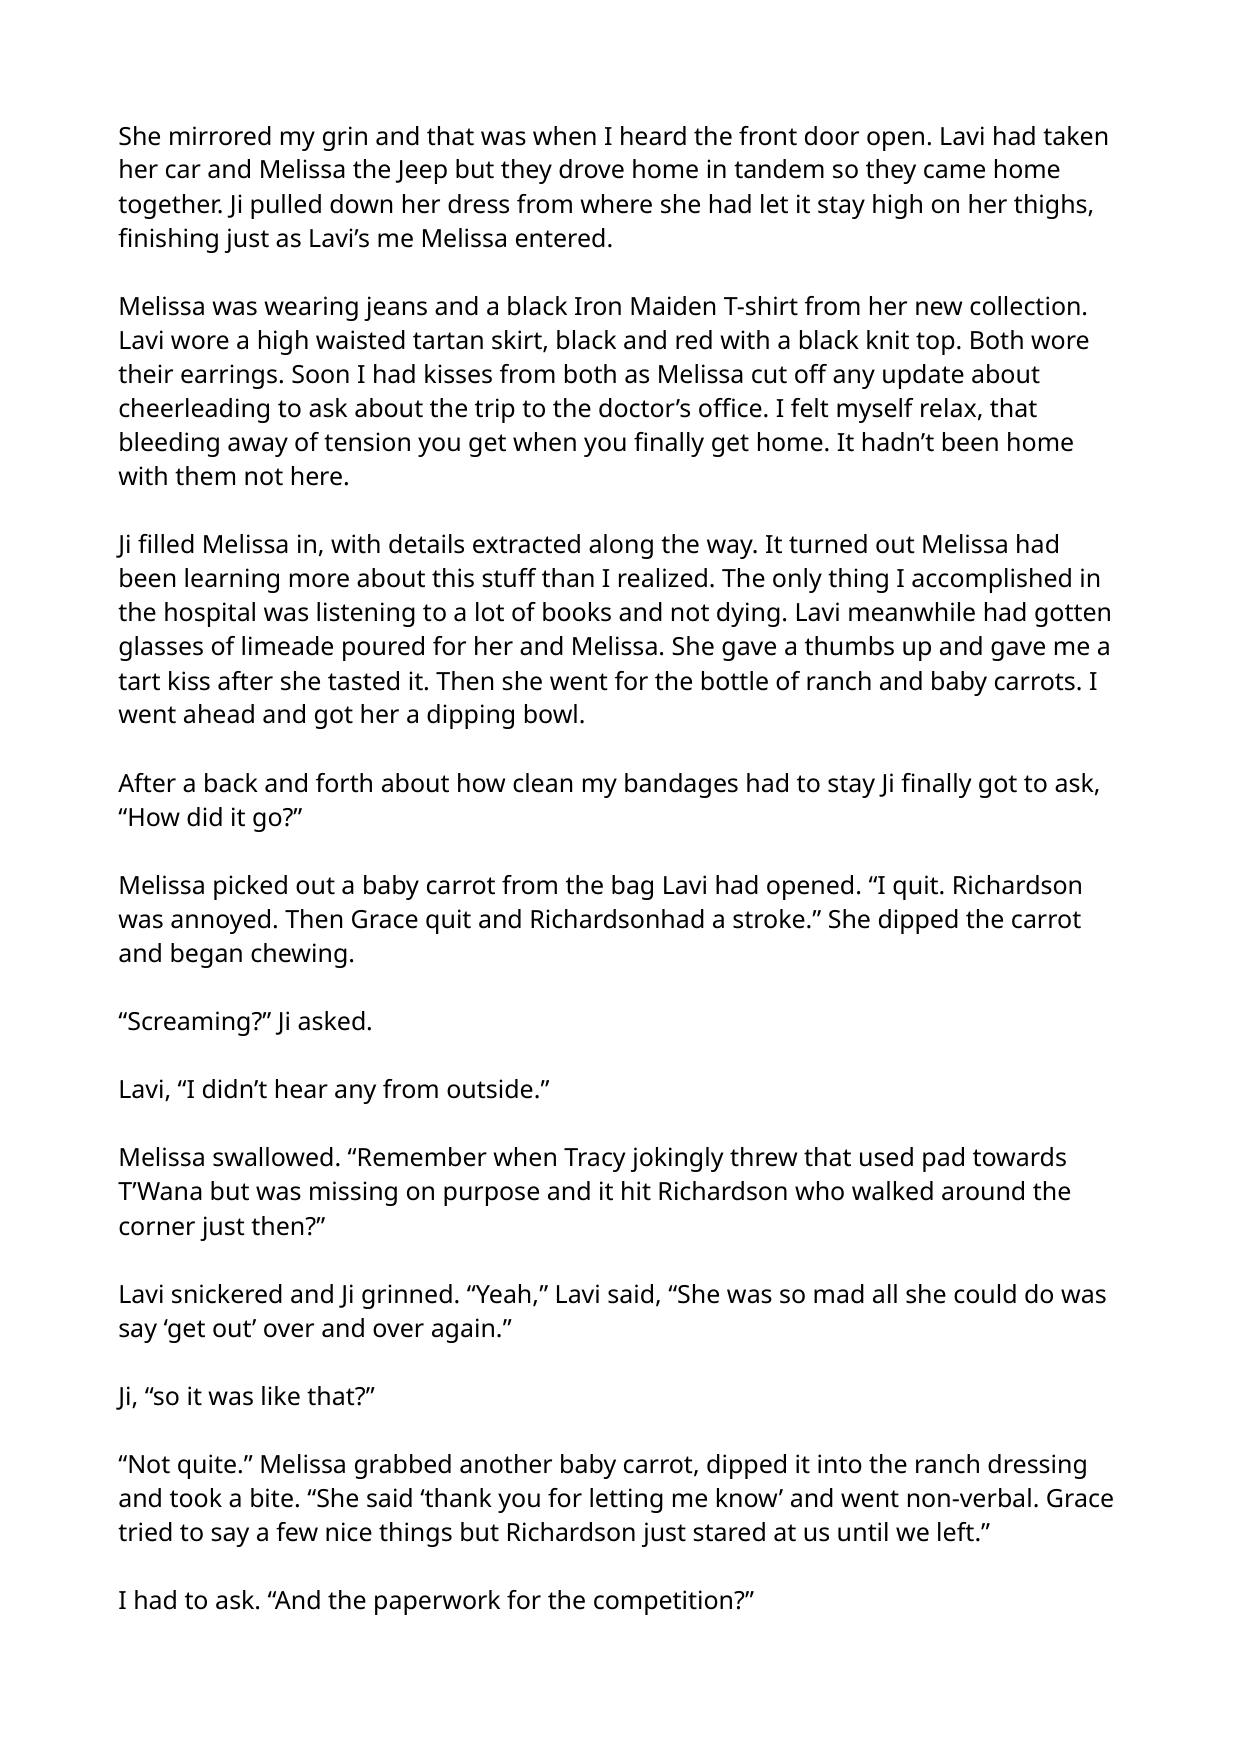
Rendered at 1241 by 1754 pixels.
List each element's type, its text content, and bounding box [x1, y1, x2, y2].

text Ji, “so it was like that?” [118, 1378, 1122, 1412]
text “Screaming?” Ji asked. [118, 1004, 1122, 1038]
text I had to ask. “And the paperwork for the competition?” [118, 1583, 1122, 1617]
text Melissa swallowed. “Remember when Tracy jokingly threw that used pad towards T’Wana but was missing on purpose and it hit Richardson who walked around the corner just then?” [118, 1140, 1122, 1242]
text She mirrored my grin and that was when I heard the front door open. Lavi had taken her car and Melissa the Jeep but they drove home in tandem so they came home together. Ji pulled down her dress from where she had let it stay high on her thighs, finishing just as Lavi’s me Melissa entered. [118, 118, 1122, 254]
text After a back and forth about how clean my bandages had to stay Ji finally got to ask, “How did it go?” [118, 765, 1122, 833]
text Melissa picked out a baby carrot from the bag Lavi had opened. “I quit. Richardson was annoyed. Then Grace quit and Richardsonhad a stroke.” She dipped the carrot and began chewing. [118, 867, 1122, 970]
text Lavi snickered and Ji grinned. “Yeah,” Lavi said, “She was so mad all she could do was say ‘get out’ over and over again.” [118, 1276, 1122, 1344]
text Ji filled Melissa in, with details extracted along the way. It turned out Melissa had been learning more about this stuff than I realized. The only thing I accomplished in the hospital was listening to a lot of books and not dying. Lavi meanwhile had gotten glasses of limeade poured for her and Melissa. She gave a thumbs up and gave me a tart kiss after she tasted it. Then she went for the bottle of ranch and baby carrots. I went ahead and got her a dipping bowl. [118, 527, 1122, 731]
text Lavi, “I didn’t hear any from outside.” [118, 1072, 1122, 1106]
text Melissa was wearing jeans and a black Iron Maiden T-shirt from her new collection. Lavi wore a high waisted tartan skirt, black and red with a black knit top. Both wore their earrings. Soon I had kisses from both as Melissa cut off any update about cheerleading to ask about the trip to the doctor’s office. I felt myself relax, that bleeding away of tension you get when you finally get home. It hadn’t been home with them not here. [118, 288, 1122, 493]
text “Not quite.” Melissa grabbed another baby carrot, dipped it into the ranch dressing and took a bite. “She said ‘thank you for letting me know’ and went non-verbal. Grace tried to say a few nice things but Richardson just stared at us until we left.” [118, 1447, 1122, 1549]
